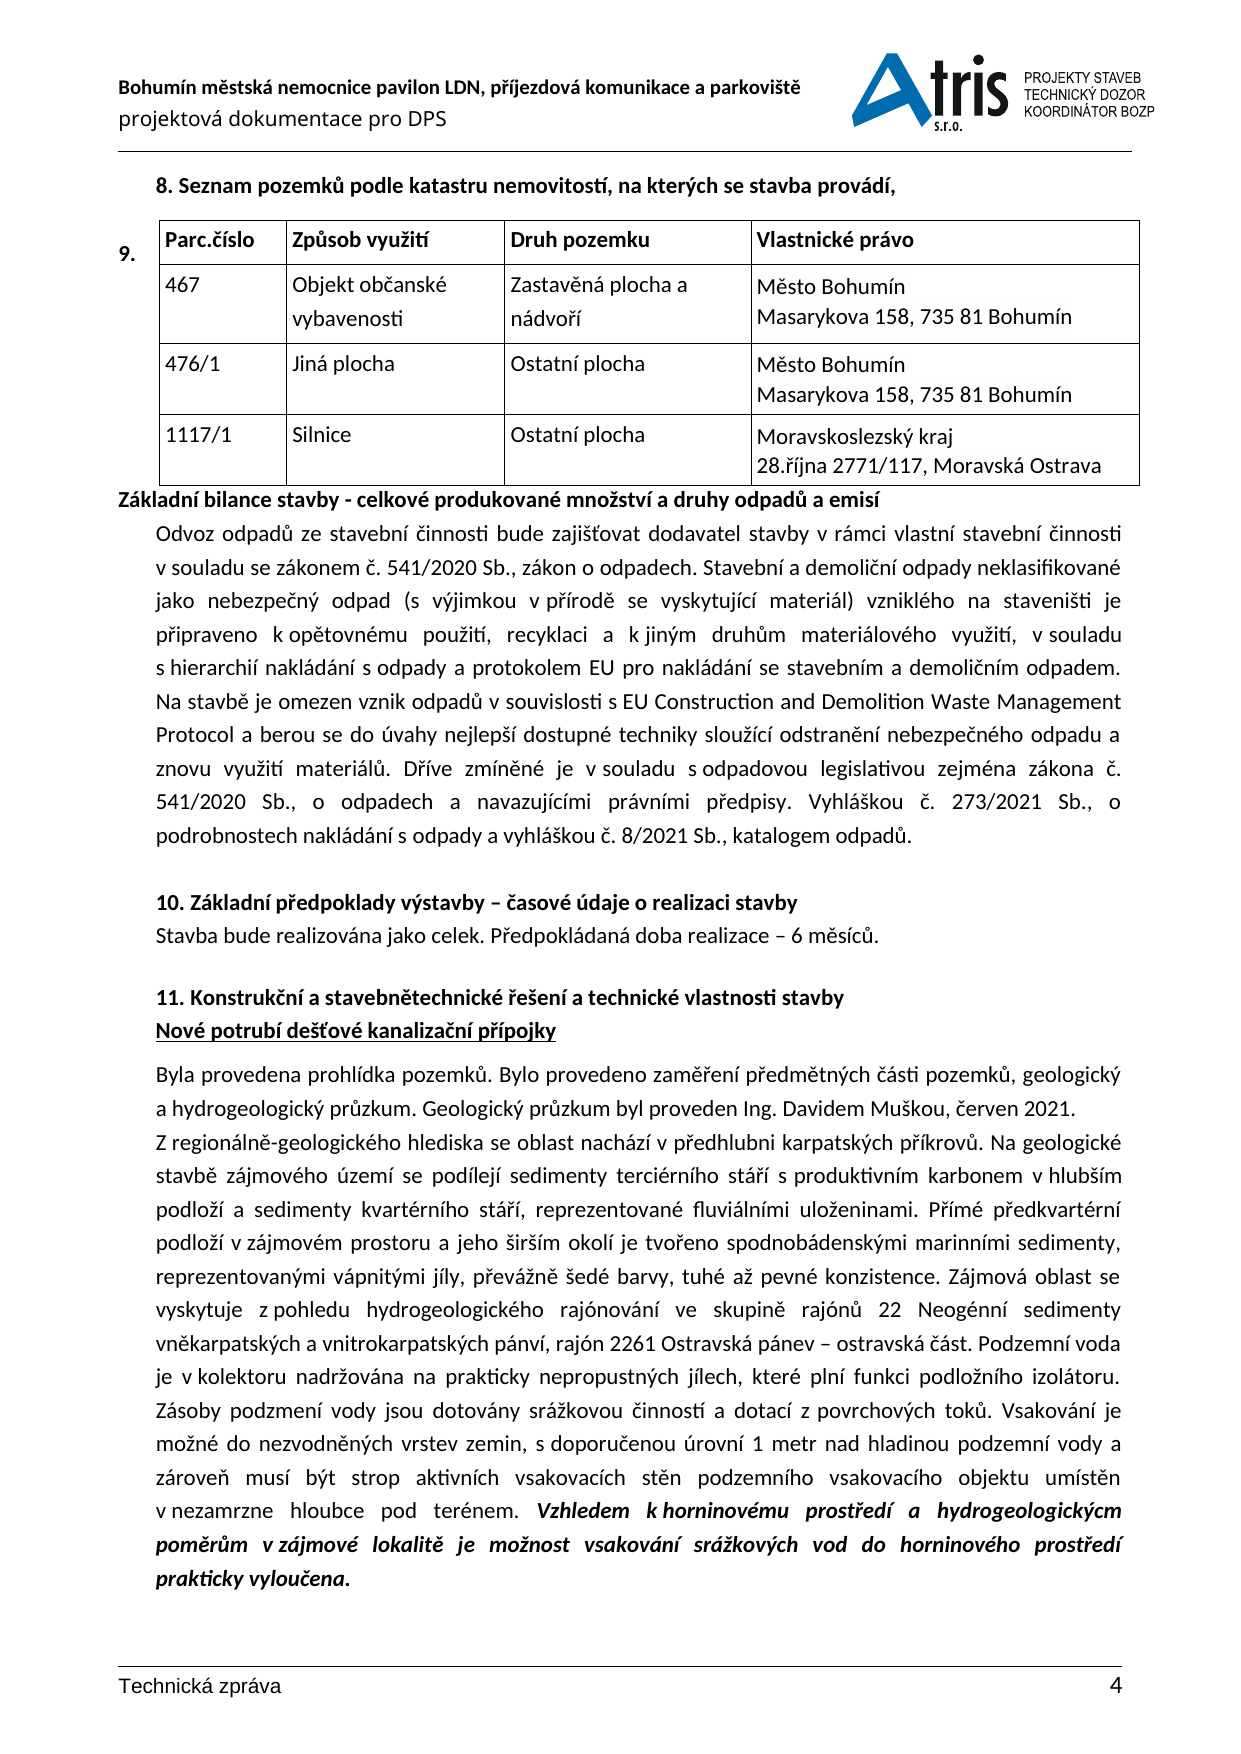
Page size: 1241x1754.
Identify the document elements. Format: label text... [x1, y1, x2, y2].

text 8. Seznam pozemků podle katastru nemovitostí, na kterých se stavba provádí, [156, 172, 1122, 199]
table_cell Ostatní plocha [505, 344, 751, 414]
table_header Parc.číslo [160, 221, 286, 264]
table_header Způsob využití [287, 221, 504, 264]
table_header Vlastnické právo [752, 221, 1139, 264]
text Stavba bude realizována jako celek. Předpokládaná doba realizace – 6 měsíců. [156, 922, 1122, 949]
table_cell 1117/1 [160, 415, 286, 485]
table_cell Město Bohumín Masarykova 158, 735 81 Bohumín [752, 344, 1139, 414]
text 10. Základní předpoklady výstavby – časové údaje o realizaci stavby [156, 888, 1122, 916]
table_cell Moravskoslezský kraj 28.října 2771/117, Moravská Ostrava [752, 415, 1139, 485]
table_cell Silnice [287, 415, 504, 485]
table_cell Jiná plocha [287, 344, 504, 414]
table_cell 476/1 [160, 344, 286, 414]
text 9. Základní bilance stavby - celkové produkované množství a druhy odpadů a emisí [118, 239, 1122, 513]
text Odvoz odpadů ze stavební činnosti bude zajišťovat dodavatel stavby v rámci vlastní stavební činnosti v souladu se zákonem č. 541/2020 Sb., zákon o odpadech. Stavební a demoliční odpady neklasifikované jako nebezpečný odpad (s výjimkou v přírodě se vyskytující materiál) vzniklého na staveništi je připraveno k opětovnému použití, recyklaci a k jiným druhům materiálového využití, v souladu s hierarchií nakládání s odpady a protokolem EU pro nakládání se stavebním a demoličním odpadem. Na stavbě je omezen vznik odpadů v souvislosti s EU Construction and Demolition Waste Management Protocol a berou se do úvahy nejlepší dostupné techniky sloužící odstranění nebezpečného odpadu a znovu využití materiálů. Dříve zmíněné je v souladu s odpadovou legislativou zejména zákona č. 541/2020 Sb., o odpadech a navazujícími právními předpisy. Vyhláškou č. 273/2021 Sb., o podrobnostech nakládání s odpady a vyhláškou č. 8/2021 Sb., katalogem odpadů. [156, 519, 1122, 849]
table_cell Město Bohumín Masarykova 158, 735 81 Bohumín [752, 265, 1139, 343]
text Z regionálně-geologického hlediska se oblast nachází v předhlubni karpatských příkrovů. Na geologické stavbě zájmového území se podílejí sedimenty terciérního stáří s produktivním karbonem v hlubším podloží a sedimenty kvartérního stáří, reprezentované fluviálními uloženinami. Přímé předkvartérní podloží v zájmovém prostoru a jeho širším okolí je tvořeno spodnobádenskými marinními sedimenty, reprezentovanými vápnitými jíly, převážně šedé barvy, tuhé až pevné konzistence. Zájmová oblast se vyskytuje z pohledu hydrogeologického rajónování ve skupině rajónů 22 Neogénní sedimenty vněkarpatských a vnitrokarpatských pánví, rajón 2261 Ostravská pánev – ostravská část. Podzemní voda je v kolektoru nadržována na prakticky nepropustných jílech, které plní funkci podložního izolátoru. Zásoby podzmení vody jsou dotovány srážkovou činností a dotací z povrchových toků. Vsakování je možné do nezvodněných vrstev zemin, s doporučenou úrovní 1 metr nad hladinou podzemní vody a zároveň musí být strop aktivních vsakovacích stěn podzemního vsakovacího objektu umístěn v nezamrzne hloubce pod terénem. Vzhledem k horninovému prostředí a hydrogeologickýcm poměrům v zájmové lokalitě je možnost vsakování srážkových vod do horninového prostředí prakticky vyloučena. [156, 1128, 1122, 1592]
text Byla provedena prohlídka pozemků. Bylo provedeno zaměření předmětných části pozemků, geologický a hydrogeologický průzkum. Geologický průzkum byl proveden Ing. Davidem Muškou, červen 2021. [156, 1061, 1122, 1122]
table_cell Objekt občanské vybavenosti [287, 265, 504, 343]
table_cell Ostatní plocha [505, 415, 751, 485]
table_cell Zastavěná plocha a nádvoří [505, 265, 751, 343]
text Nové potrubí dešťové kanalizační přípojky [155, 1017, 1122, 1045]
table_cell 467 [160, 265, 286, 343]
table_header Druh pozemku [505, 221, 751, 264]
list 11. Konstrukční a stavebnětechnické řešení a technické vlastnosti stavby [118, 983, 1122, 1011]
